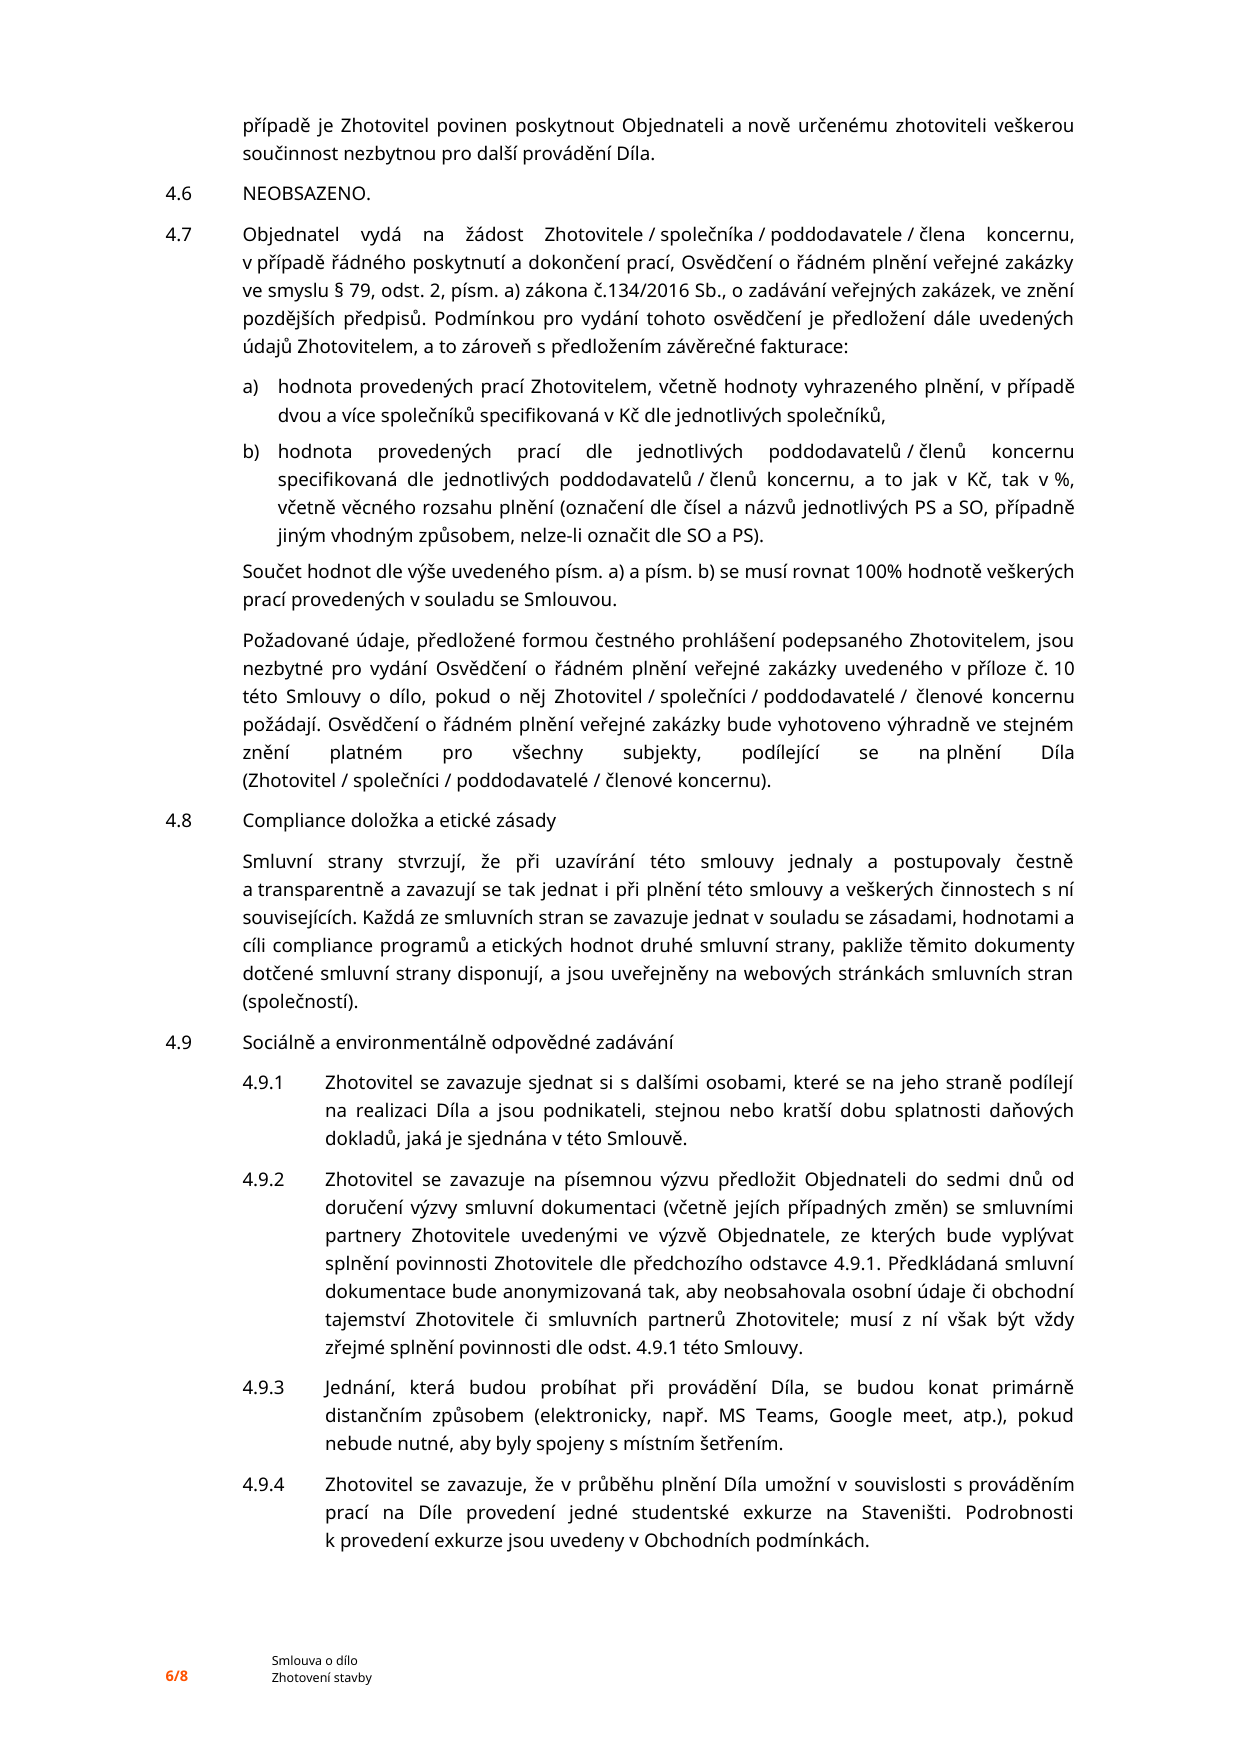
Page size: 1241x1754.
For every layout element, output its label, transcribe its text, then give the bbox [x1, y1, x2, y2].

list hodnota provedených prací Zhotovitelem, včetně hodnoty vyhrazeného plnění, v případě dvou a více společníků specifikovaná v Kč dle jednotlivých společníků, [242, 374, 1075, 427]
text NEOBSAZENO. [165, 181, 1075, 206]
text Zhotovitel se zavazuje, že v průběhu plnění Díla umožní v souvislosti s prováděním prací na Díle provedení jedné studentské exkurze na Staveništi. Podrobnosti k provedení exkurze jsou uvedeny v Obchodních podmínkách. [242, 1471, 1075, 1553]
list Smluvní strany stvrzují, že při uzavírání této smlouvy jednaly a postupovaly čestně a transparentně a zavazují se tak jednat i při plnění této smlouvy a veškerých činnostech s ní souvisejících. Každá ze smluvních stran se zavazuje jednat v souladu se zásadami, hodnotami a cíli compliance programů a etických hodnot druhé smluvní strany, pakliže těmito dokumenty dotčené smluvní strany disponují, a jsou uveřejněny na webových stránkách smluvních stran (společností). [242, 848, 1075, 1014]
list Součet hodnot dle výše uvedeného písm. a) a písm. b) se musí rovnat 100% hodnotě veškerých prací provedených v souladu se Smlouvou. [242, 559, 1075, 612]
text Sociálně a environmentálně odpovědné zadávání [165, 1029, 1075, 1054]
list hodnota provedených prací dle jednotlivých poddodavatelů / členů koncernu specifikovaná dle jednotlivých poddodavatelů / členů koncernu, a to jak v Kč, tak v %, včetně věcného rozsahu plnění (označení dle čísel a názvů jednotlivých PS a SO, případně jiným vhodným způsobem, nelze-li označit dle SO a PS). [242, 438, 1075, 548]
text Compliance doložka a etické zásady [165, 808, 1075, 833]
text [165, 112, 1075, 166]
text Zhotovitel se zavazuje sjednat si s dalšími osobami, které se na jeho straně podílejí na realizaci Díla a jsou podnikateli, stejnou nebo kratší dobu splatnosti daňových dokladů, jaká je sjednána v této Smlouvě. [242, 1069, 1075, 1151]
text Objednatel vydá na žádost Zhotovitele / společníka / poddodavatele / člena koncernu, v případě řádného poskytnutí a dokončení prací, Osvědčení o řádném plnění veřejné zakázky ve smyslu § 79, odst. 2, písm. a) zákona č.134/2016 Sb., o zadávání veřejných zakázek, ve znění pozdějších předpisů. Podmínkou pro vydání tohoto osvědčení je předložení dále uvedených údajů Zhotovitelem, a to zároveň s předložením závěrečné fakturace: [165, 221, 1075, 359]
text Jednání, která budou probíhat při provádění Díla, se budou konat primárně distančním způsobem (elektronicky, např. MS Teams, Google meet, atp.), pokud nebude nutné, aby byly spojeny s místním šetřením. [242, 1375, 1075, 1456]
text Zhotovitel se zavazuje na písemnou výzvu předložit Objednateli do sedmi dnů od doručení výzvy smluvní dokumentaci (včetně jejích případných změn) se smluvními partnery Zhotovitele uvedenými ve výzvě Objednatele, ze kterých bude vyplývat splnění povinnosti Zhotovitele dle předchozího odstavce 4.9.1. Předkládaná smluvní dokumentace bude anonymizovaná tak, aby neobsahovala osobní údaje či obchodní tajemství Zhotovitele či smluvních partnerů Zhotovitele; musí z ní však být vždy zřejmé splnění povinnosti dle odst. 4.9.1 této Smlouvy. [242, 1166, 1075, 1360]
list Požadované údaje, předložené formou čestného prohlášení podepsaného Zhotovitelem, jsou nezbytné pro vydání Osvědčení o řádném plnění veřejné zakázky uvedeného v příloze č. 10 této Smlouvy o dílo, pokud o něj Zhotovitel / společníci / poddodavatelé / členové koncernu požádají. Osvědčení o řádném plnění veřejné zakázky bude vyhotoveno výhradně ve stejném znění platném pro všechny subjekty, podílející se na plnění Díla (Zhotovitel / společníci / poddodavatelé / členové koncernu). [242, 627, 1075, 793]
